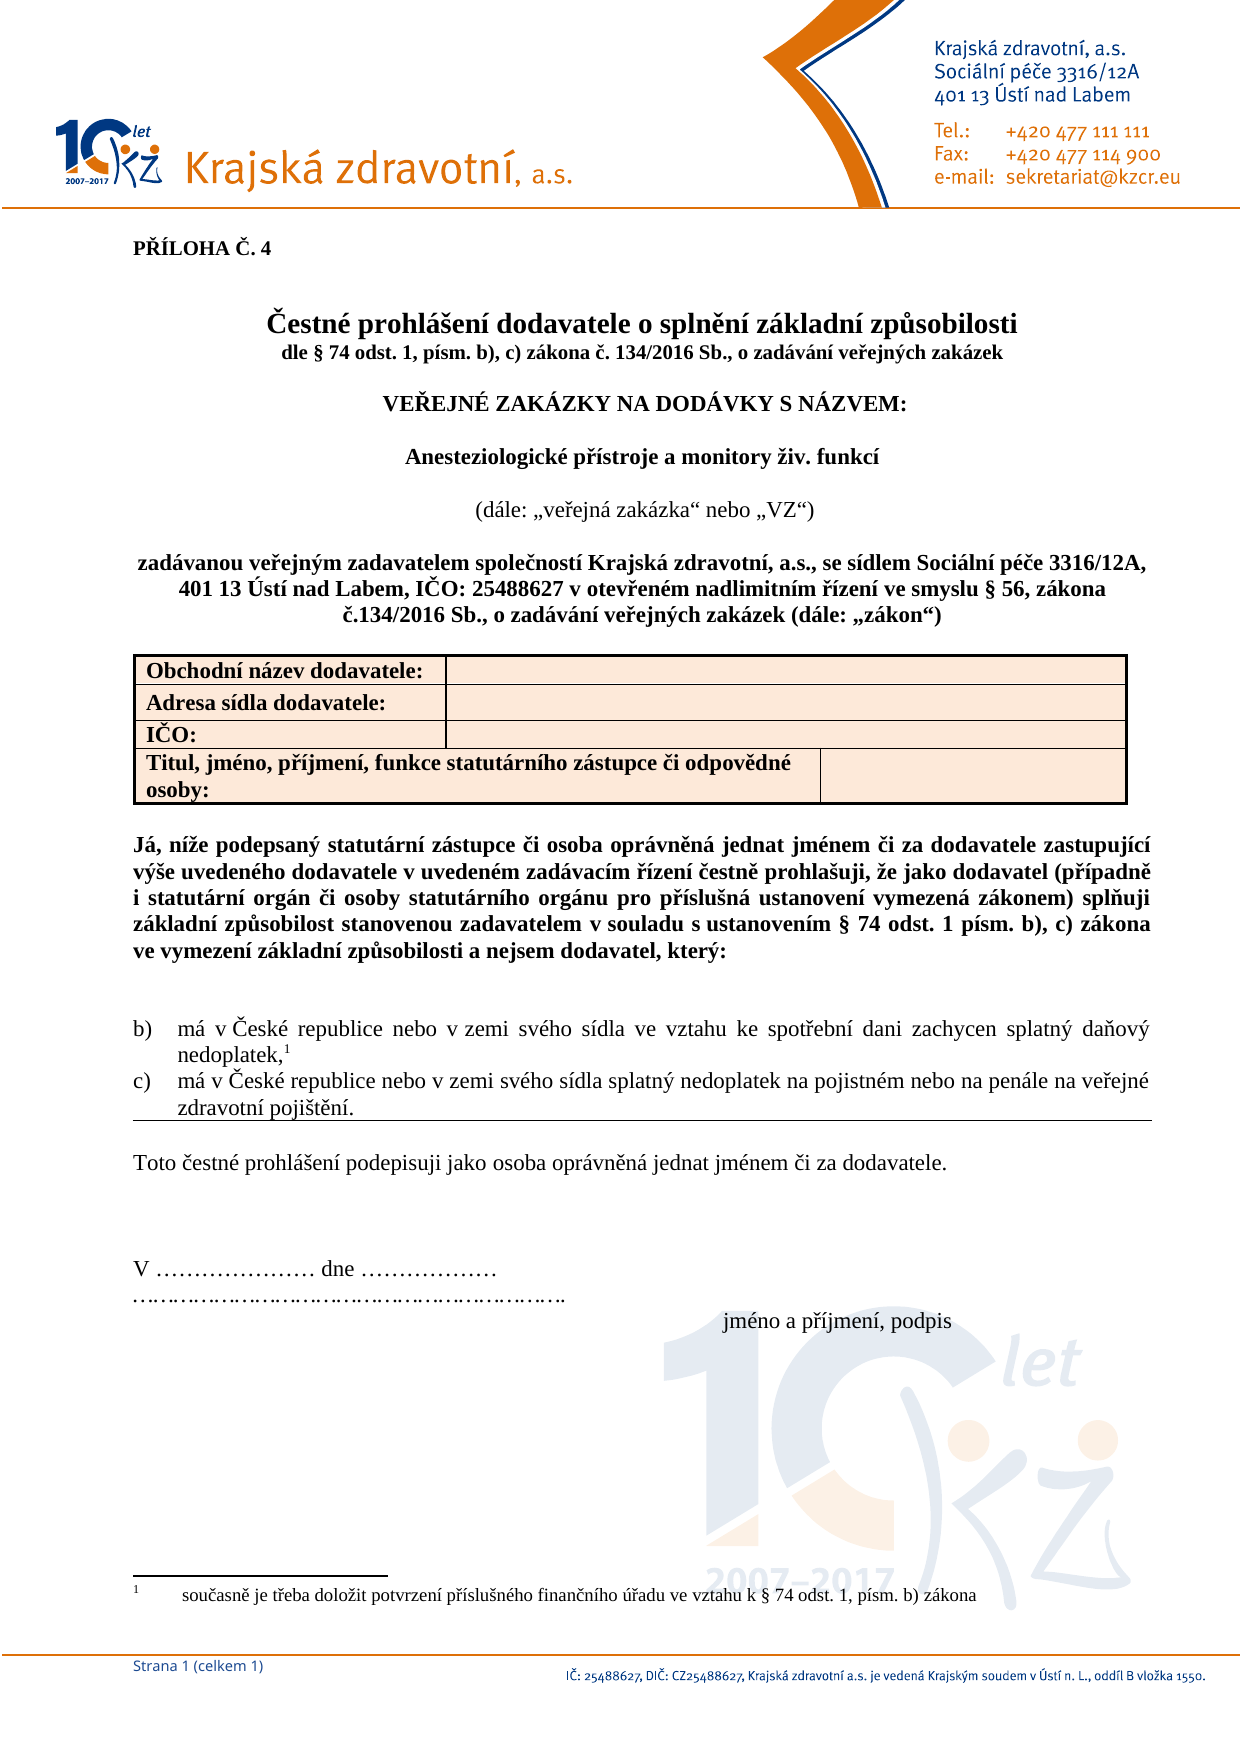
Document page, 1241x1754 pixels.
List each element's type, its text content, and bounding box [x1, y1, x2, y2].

table_header Obchodní název dodavatele: [136, 657, 445, 683]
text (dále: „veřejná zakázka“ nebo „VZ“) [133, 496, 1152, 522]
text jméno a příjmení, podpis [133, 1308, 1152, 1334]
text zadávanou veřejným zadavatelem společností Krajská zdravotní, a.s., se sídlem Sociální péče 3316/12A, 401 13 Ústí nad Labem, IČO: 25488627 v otevřeném nadlimitním řízení ve smyslu § 56, zákona č.134/2016 Sb., o zadávání veřejných zakázek (dále: „zákon“) [133, 548, 1152, 628]
text Toto čestné prohlášení podepisuji jako osoba oprávněná jednat jménem či za dodavatele. [133, 1149, 1152, 1176]
text má v České republice nebo v zemi svého sídla splatný nedoplatek na pojistném nebo na penále na veřejné zdravotní pojištění. [133, 1067, 1152, 1120]
table_cell Titul, jméno, příjmení, funkce statutárního zástupce či odpovědné osoby: [136, 749, 820, 802]
text PŘÍLOHA Č. 4 [133, 236, 1152, 260]
text VEŘEJNÉ ZAKÁZKY NA DODÁVKY S NÁZVEM: [133, 390, 1152, 417]
text Anesteziologické přístroje a monitory živ. funkcí [133, 443, 1152, 469]
text Já, níže podepsaný statutární zástupce či osoba oprávněná jednat jménem či za dodavatele zastupující výše uvedeného dodavatele v uvedeném zadávacím řízení čestně prohlašuji, že jako dodavatel (případně i statutární orgán či osoby statutárního orgánu pro příslušná ustanovení vymezená zákonem) splňuji základní způsobilost stanovenou zadavatelem v souladu s ustanovením § 74 odst. 1 písm. b), c) zákona ve vymezení základní způsobilosti a nejsem dodavatel, který: [133, 831, 1152, 963]
text dle § 74 odst. 1, písm. b), c) zákona č. 134/2016 Sb., o zadávání veřejných zakázek [133, 340, 1152, 364]
text má v České republice nebo v zemi svého sídla ve vztahu ke spotřební dani zachycen splatný daňový nedoplatek, [133, 1014, 1152, 1067]
table_cell [821, 749, 1125, 802]
table_cell Adresa sídla dodavatele: [136, 685, 445, 720]
text V ………………… dne ……………… ………………………………………………………. [133, 1255, 1152, 1308]
table_header [447, 657, 1125, 683]
text Čestné prohlášení dodavatele o splnění základní způsobilosti [133, 306, 1152, 340]
table_cell [447, 721, 1125, 748]
table_cell [447, 685, 1125, 720]
table_cell IČO: [136, 721, 445, 748]
